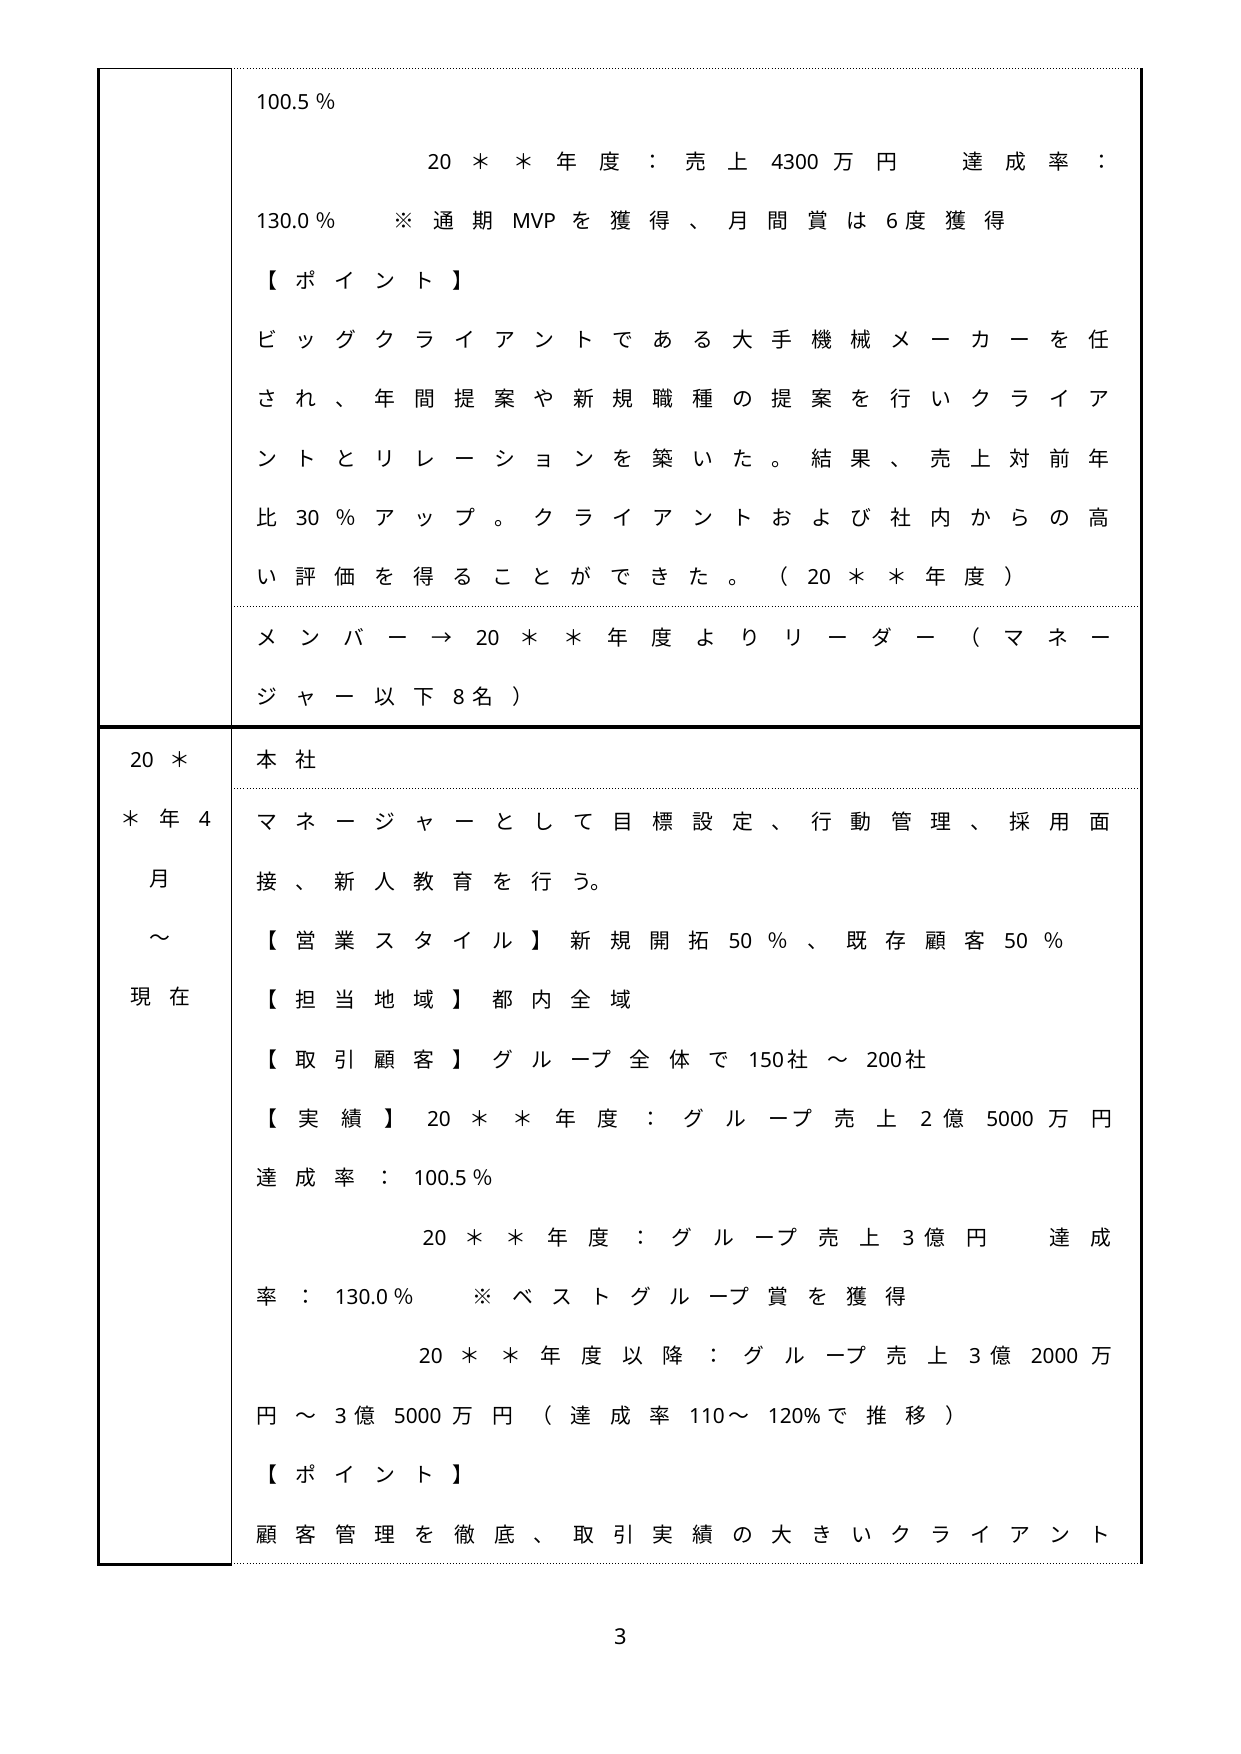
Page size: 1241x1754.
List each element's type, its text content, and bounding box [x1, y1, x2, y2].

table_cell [232, 68, 1140, 606]
table_cell 20＊＊年4月 ～ 現在 [100, 729, 231, 1563]
table_cell 本社 [232, 729, 1140, 788]
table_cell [232, 788, 1140, 1563]
table_cell メンバー→20＊＊年度よりリーダー（マネージャー以下8名） [232, 606, 1140, 725]
